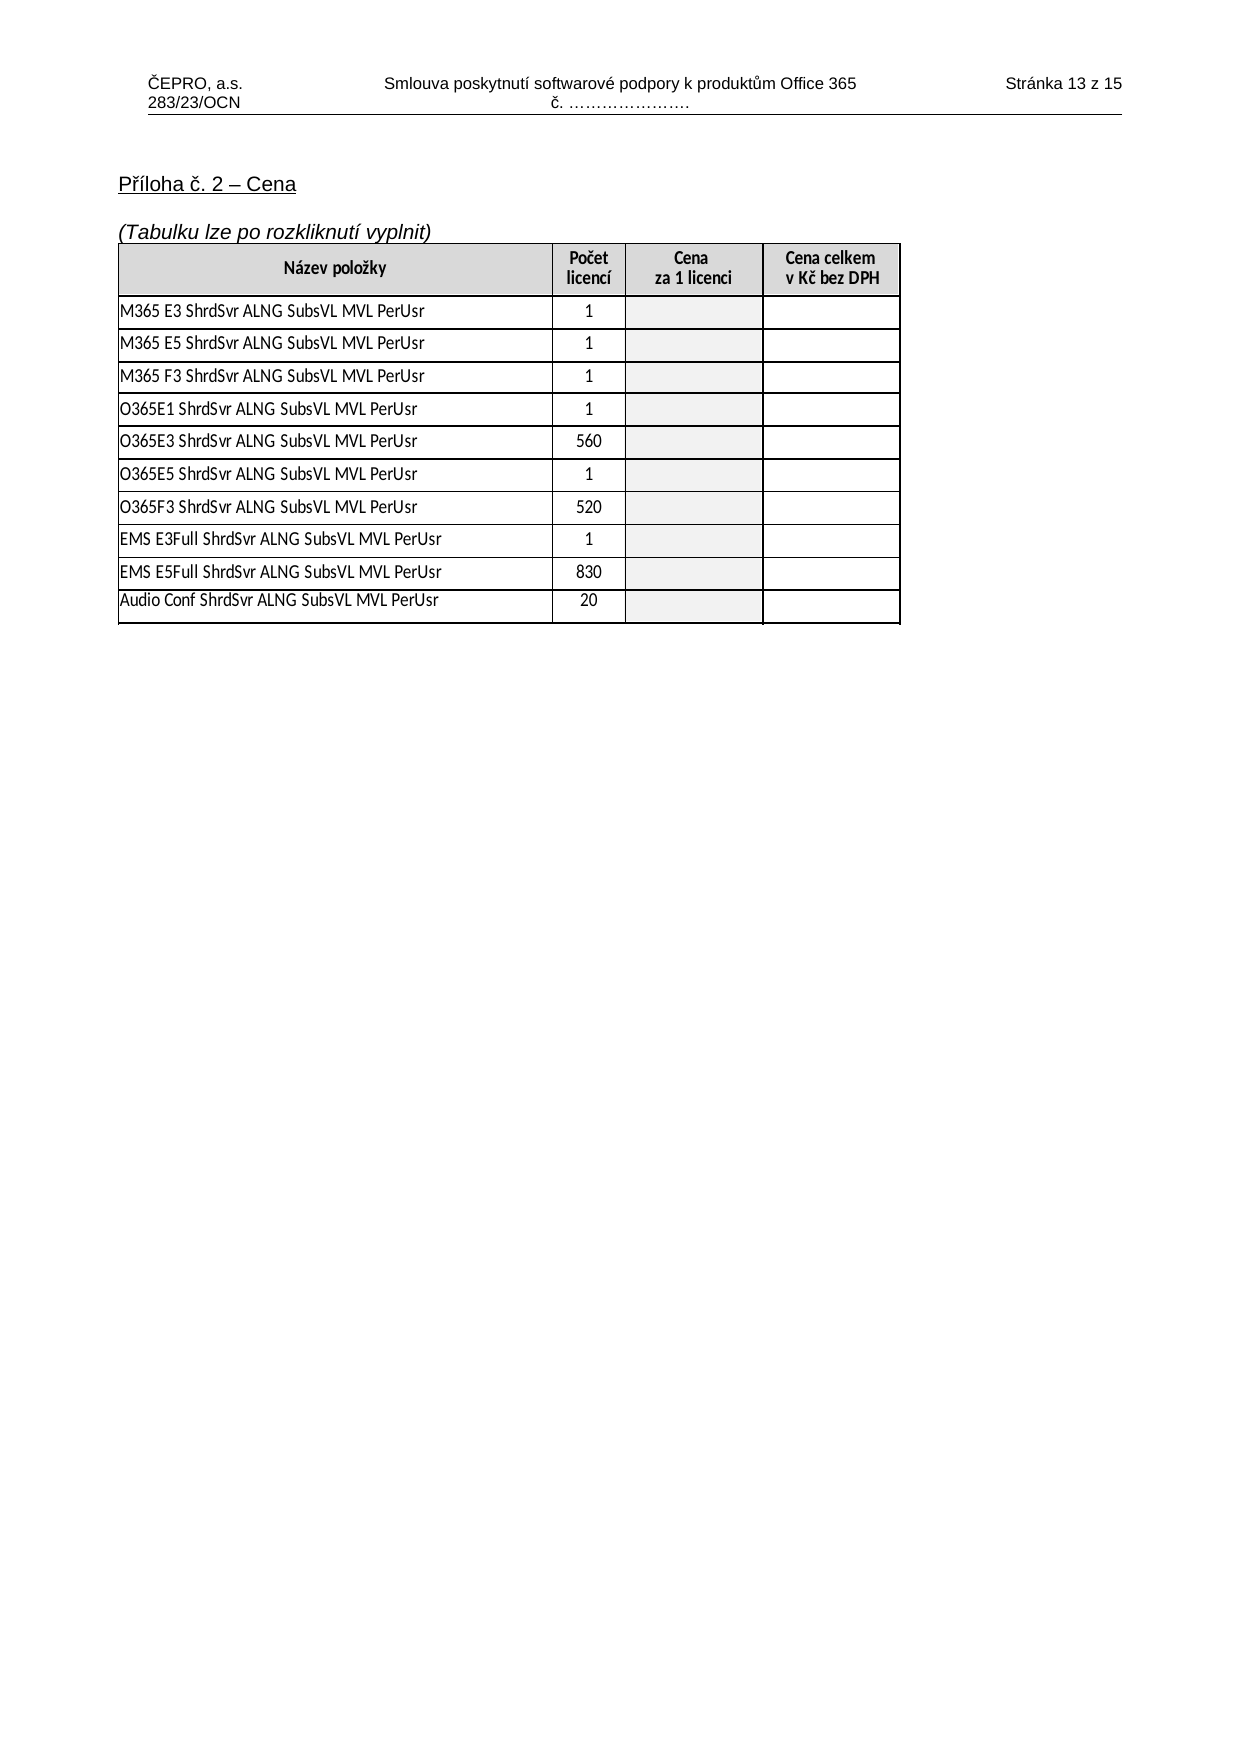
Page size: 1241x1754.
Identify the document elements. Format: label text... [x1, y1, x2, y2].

list (Tabulku lze po rozkliknutí vyplnit) [118, 219, 1122, 243]
list Příloha č. 2 – Cena [118, 172, 1122, 196]
